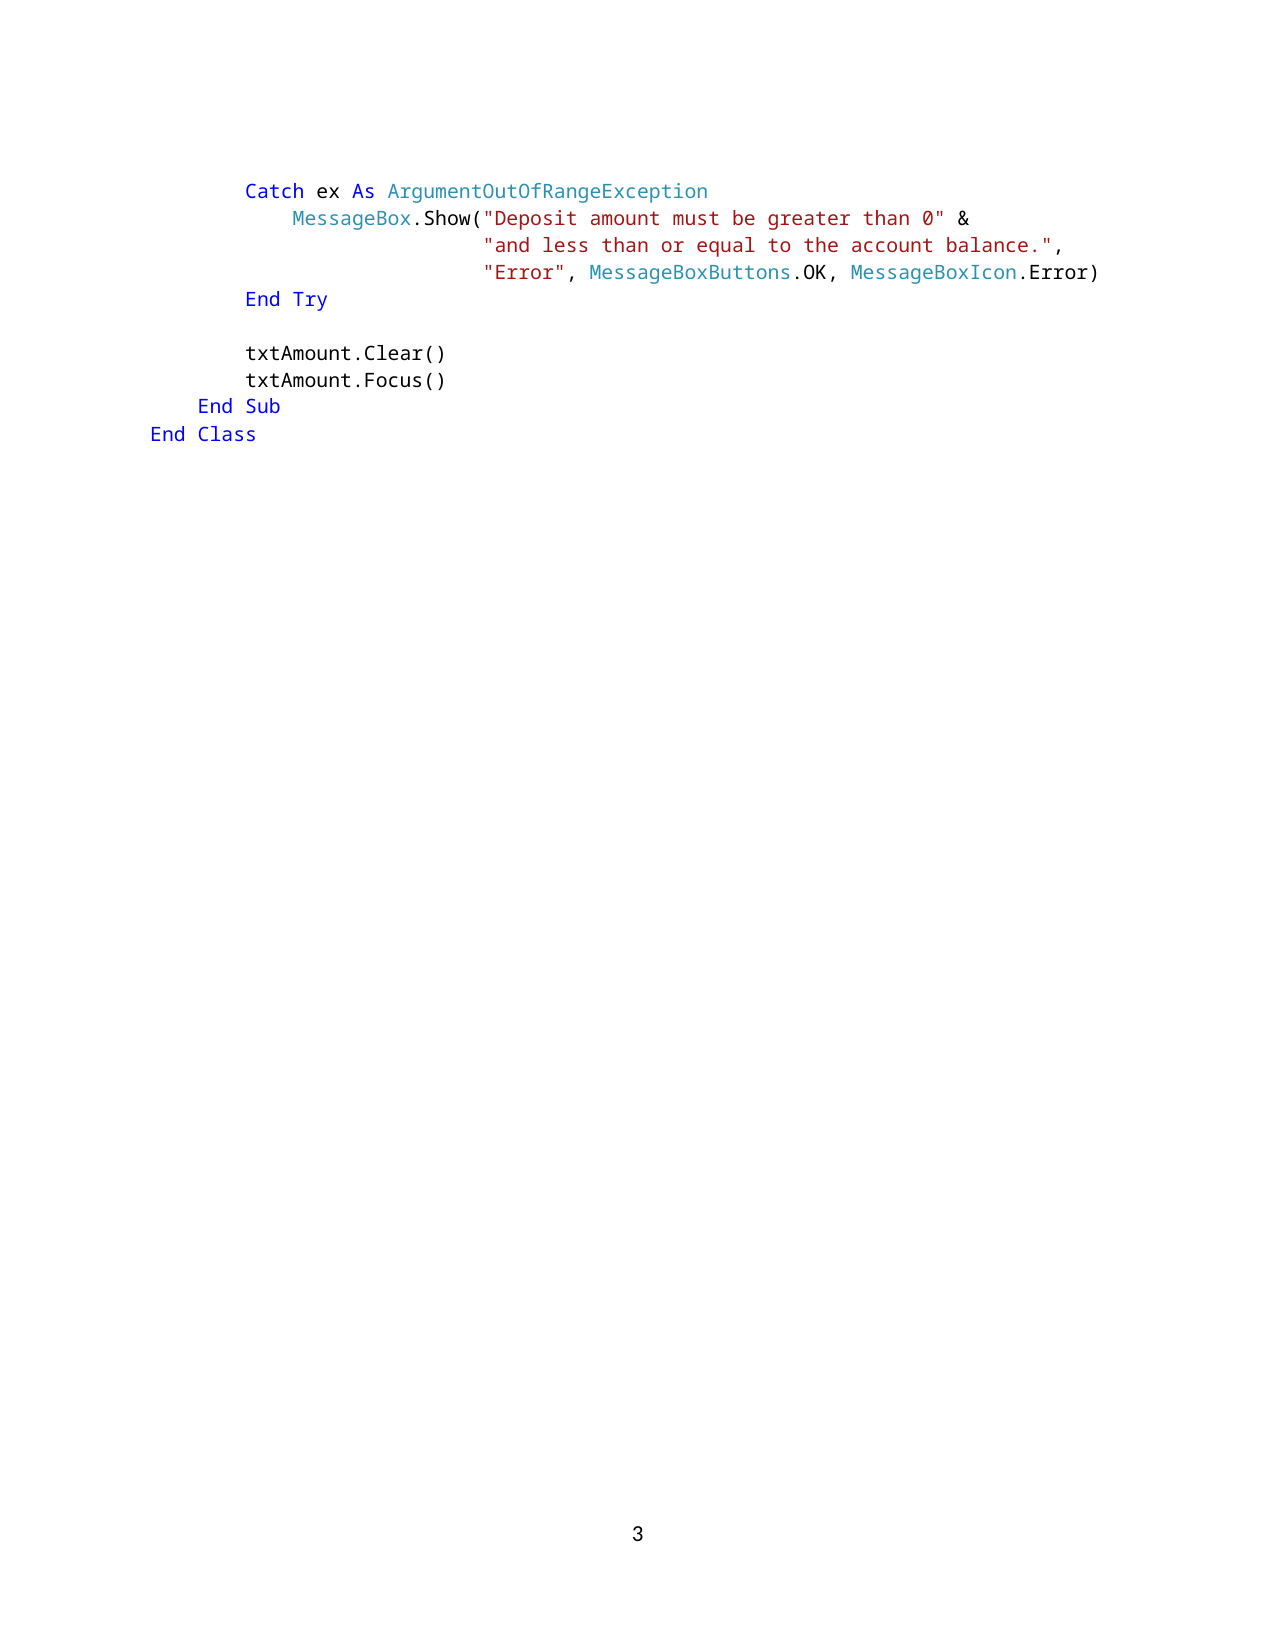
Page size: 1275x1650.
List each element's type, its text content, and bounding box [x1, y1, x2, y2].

text End Try [150, 285, 1125, 312]
text End Class [150, 420, 1125, 447]
text Catch ex As ArgumentOutOfRangeException [150, 177, 1125, 204]
text MessageBox.Show("Deposit amount must be greater than 0" & [150, 204, 1125, 231]
text txtAmount.Clear() [150, 339, 1125, 366]
text "and less than or equal to the account balance.", [150, 231, 1125, 258]
text End Sub [150, 393, 1125, 420]
text "Error", MessageBoxButtons.OK, MessageBoxIcon.Error) [150, 258, 1125, 285]
text txtAmount.Focus() [150, 366, 1125, 393]
